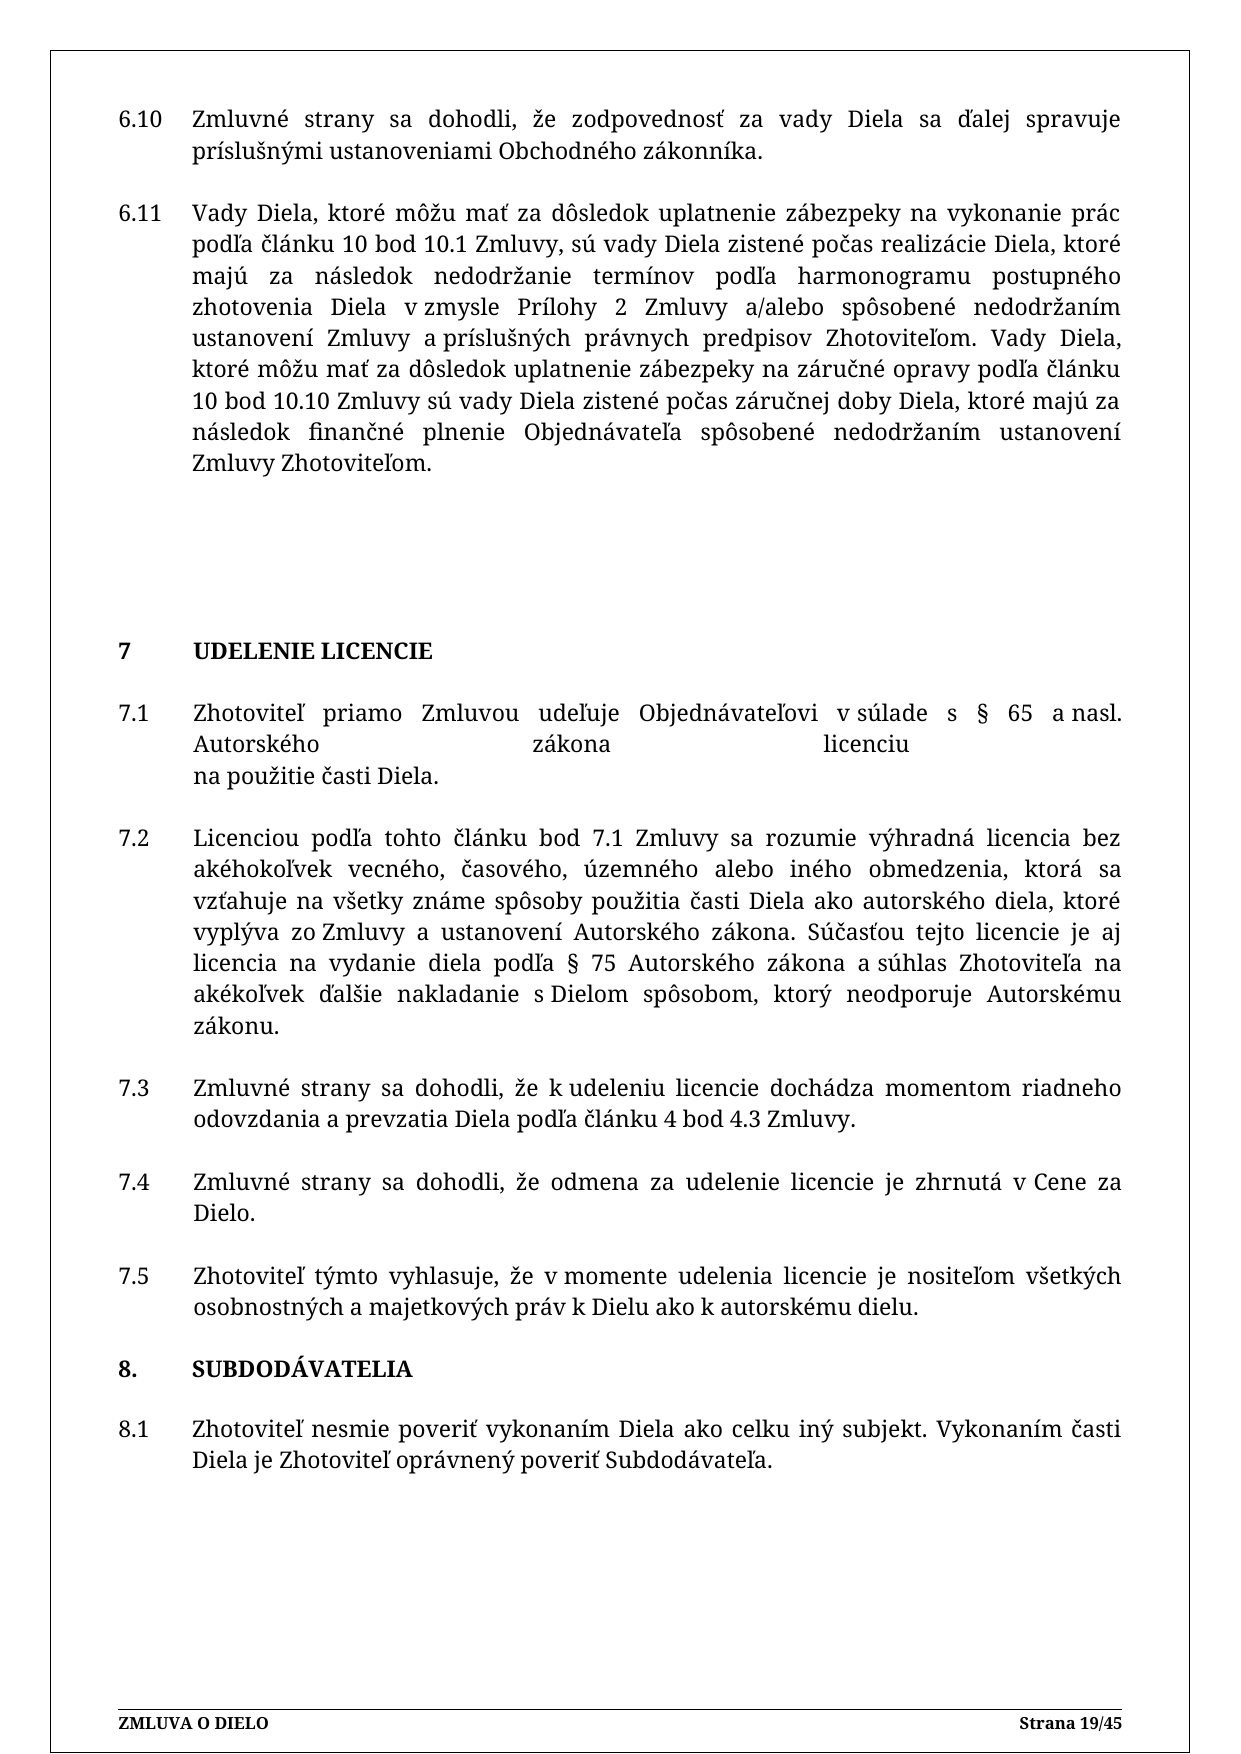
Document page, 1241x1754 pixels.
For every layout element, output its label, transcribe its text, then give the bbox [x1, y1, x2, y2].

list Licenciou podľa tohto článku bod 7.1 Zmluvy sa rozumie výhradná licencia bez akéhokoľvek vecného, časového, územného alebo iného obmedzenia, ktorá sa vzťahuje na všetky známe spôsoby použitia časti Diela ako autorského diela, ktoré vyplýva zo Zmluvy a ustanovení Autorského zákona. Súčasťou tejto licencie je aj licencia na vydanie diela podľa § 75 Autorského zákona a súhlas Zhotoviteľa na akékoľvek ďalšie nakladanie s Dielom spôsobom, ktorý neodporuje Autorskému zákonu. [118, 822, 1122, 1041]
list UDELENIE LICENCIE [118, 635, 1122, 666]
list Zhotoviteľ týmto vyhlasuje, že v momente udelenia licencie je nositeľom všetkých osobnostných a majetkových práv k Dielu ako k autorskému dielu. [118, 1260, 1122, 1322]
list Vady Diela, ktoré môžu mať za dôsledok uplatnenie zábezpeky na vykonanie prác podľa článku 10 bod 10.1 Zmluvy, sú vady Diela zistené počas realizácie Diela, ktoré majú za následok nedodržanie termínov podľa harmonogramu postupného zhotovenia Diela v zmysle Prílohy 2 Zmluvy a/alebo spôsobené nedodržaním ustanovení Zmluvy a príslušných právnych predpisov Zhotoviteľom. Vady Diela, ktoré môžu mať za dôsledok uplatnenie zábezpeky na záručné opravy podľa článku 10 bod 10.10 Zmluvy sú vady Diela zistené počas záručnej doby Diela, ktoré majú za následok finančné plnenie Objednávateľa spôsobené nedodržaním ustanovení Zmluvy Zhotoviteľom. [118, 197, 1122, 478]
list Zmluvné strany sa dohodli, že zodpovednosť za vady Diela sa ďalej spravuje príslušnými ustanoveniami Obchodného zákonníka. [118, 103, 1122, 166]
list SUBDODÁVATELIA [118, 1353, 1122, 1385]
list Zhotoviteľ priamo Zmluvou udeľuje Objednávateľovi v súlade s § 65 a nasl. Autorského zákona licenciu na použitie časti Diela. [118, 697, 1122, 791]
list Zmluvné strany sa dohodli, že odmena za udelenie licencie je zhrnutá v Cene za Dielo. [118, 1166, 1122, 1228]
list Zmluvné strany sa dohodli, že k udeleniu licencie dochádza momentom riadneho odovzdania a prevzatia Diela podľa článku 4 bod 4.3 Zmluvy. [118, 1072, 1122, 1135]
list Zhotoviteľ nesmie poveriť vykonaním Diela ako celku iný subjekt. Vykonaním časti Diela je Zhotoviteľ oprávnený poveriť Subdodávateľa. [118, 1413, 1122, 1476]
